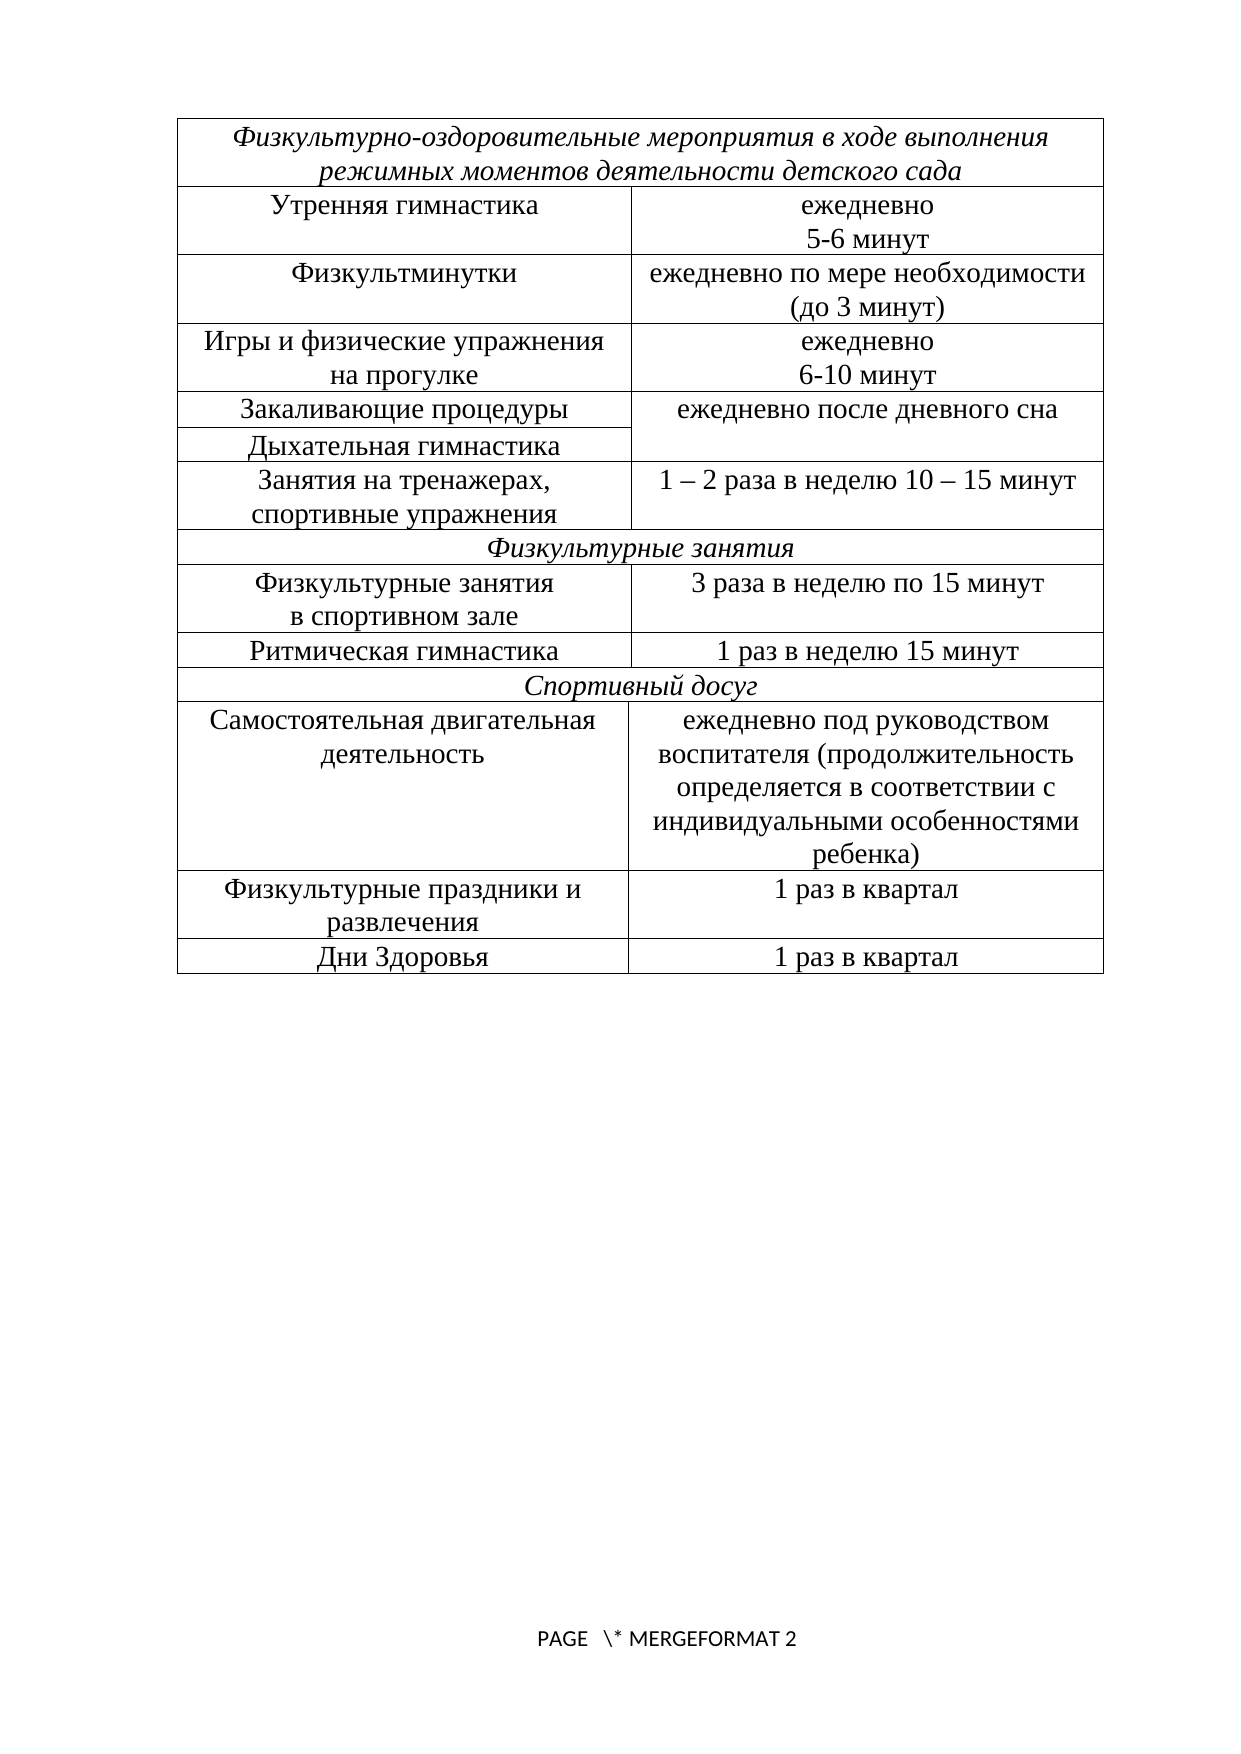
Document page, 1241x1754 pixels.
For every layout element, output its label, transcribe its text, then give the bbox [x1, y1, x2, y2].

table_cell 1 раз в квартал [629, 871, 1103, 938]
table_header Физкультурно-оздоровительные мероприятия в ходе выполнения режимных моментов деятельности детского сада [178, 119, 1103, 186]
table_cell Дыхательная гимнастика [178, 428, 631, 461]
table_cell Спортивный досуг [178, 668, 1103, 701]
table_cell 1 раз в квартал [629, 939, 1103, 973]
table_cell Утренняя гимнастика [178, 187, 631, 254]
table_cell ежедневно 6-10 минут [632, 324, 1103, 391]
table_cell 1 раз в неделю 15 минут [632, 633, 1103, 667]
table_cell Занятия на тренажерах, спортивные упражнения [178, 462, 631, 529]
table_cell ежедневно после дневного сна [632, 392, 1103, 461]
table_cell ежедневно по мере необходимости (до 3 минут) [632, 255, 1103, 322]
table_cell 3 раза в неделю по 15 минут [632, 565, 1103, 632]
table_cell ежедневно 5-6 минут [632, 187, 1103, 254]
table_cell Закаливающие процедуры [178, 392, 631, 427]
table_cell Дни Здоровья [178, 939, 628, 973]
table_cell Физкультминутки [178, 255, 631, 322]
table_cell ежедневно под руководством воспитателя (продолжительность определяется в соответствии с индивидуальными особенностями ребенка) [629, 702, 1103, 870]
table_cell 1 – 2 раза в неделю 10 – 15 минут [632, 462, 1103, 529]
table_cell Самостоятельная двигательная деятельность [178, 702, 628, 870]
table_cell Игры и физические упражнения на прогулке [178, 324, 631, 391]
table_cell Физкультурные праздники и развлечения [178, 871, 628, 938]
table_cell Физкультурные занятия в спортивном зале [178, 565, 631, 632]
table_cell Ритмическая гимнастика [178, 633, 631, 667]
table_cell Физкультурные занятия [178, 530, 1103, 564]
